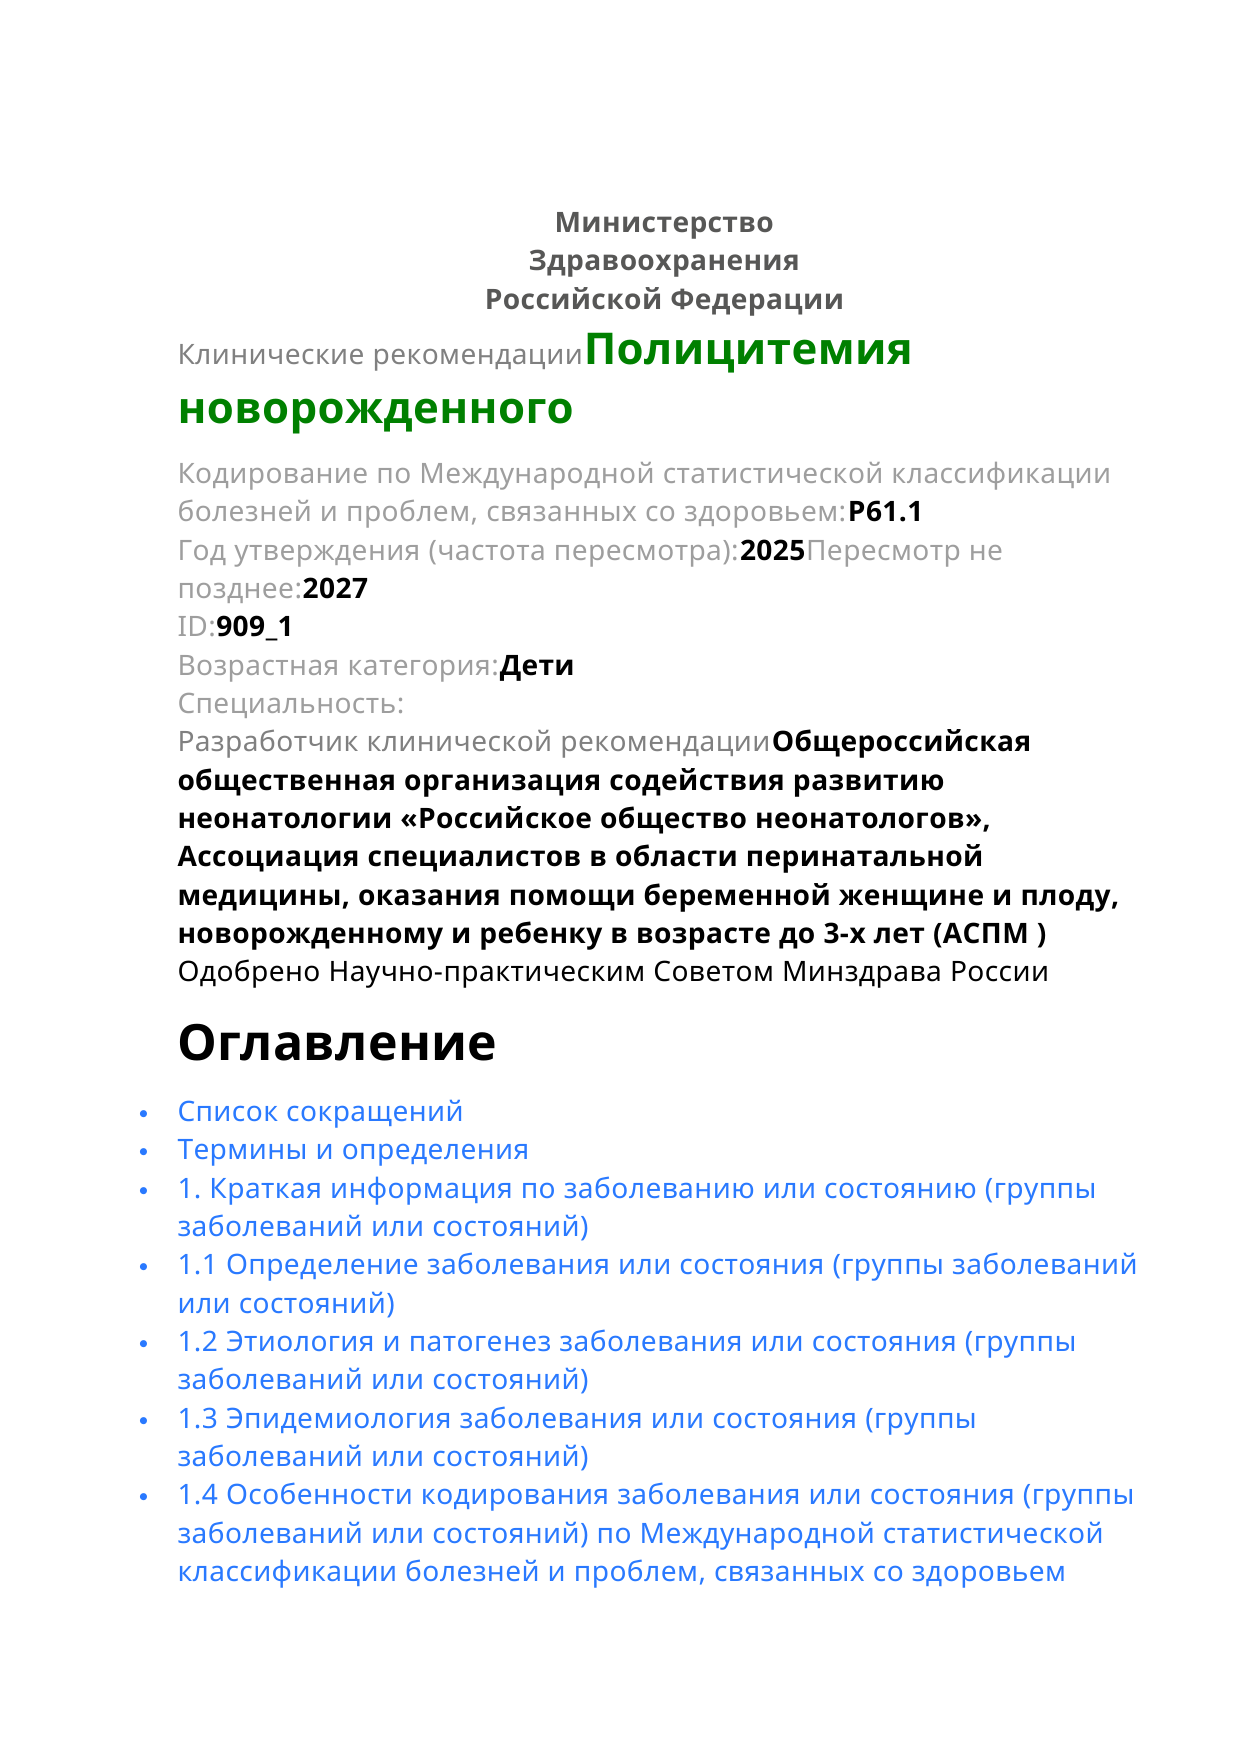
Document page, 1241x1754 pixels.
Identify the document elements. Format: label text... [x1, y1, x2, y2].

text Специальность: [177, 683, 1152, 721]
list Список сокращений [140, 1091, 1152, 1129]
text Клинические рекомендацииПолицитемия новорожденного [177, 317, 1152, 436]
text Одобрено Научно-практическим Советом Минздрава России [177, 951, 1152, 990]
list 1.2 Этиология и патогенез заболевания или состояния (группы заболеваний или состояний) [140, 1321, 1152, 1398]
text Министерство Здравоохранения Российской Федерации [177, 202, 1152, 317]
text Возрастная категория:Дети [177, 645, 1152, 683]
list 1.4 Особенности кодирования заболевания или состояния (группы заболеваний или состояний) по Международной статистической классификации болезней и проблем, связанных со здоровьем [140, 1474, 1152, 1589]
list 1.1 Определение заболевания или состояния (группы заболеваний или состояний) [140, 1244, 1152, 1321]
text Кодирование по Международной статистической классификации болезней и проблем, связанных со здоровьем:P61.1 [177, 453, 1152, 530]
list 1.3 Эпидемиология заболевания или состояния (группы заболеваний или состояний) [140, 1398, 1152, 1474]
text Оглавление [177, 1006, 1152, 1074]
list Термины и определения [140, 1129, 1152, 1168]
list 1. Краткая информация по заболеванию или состоянию (группы заболеваний или состояний) [140, 1168, 1152, 1244]
text Разработчик клинической рекомендацииОбщероссийская общественная организация содействия развитию неонатологии «Российское общество неонатологов», Ассоциация специалистов в области перинатальной медицины, оказания помощи беременной женщине и плоду, новорожденному и ребенку в возрасте до 3-х лет (АСПМ ) [177, 721, 1152, 951]
text ID:909_1 [177, 606, 1152, 645]
text Год утверждения (частота пересмотра):2025Пересмотр не позднее:2027 [177, 530, 1152, 606]
